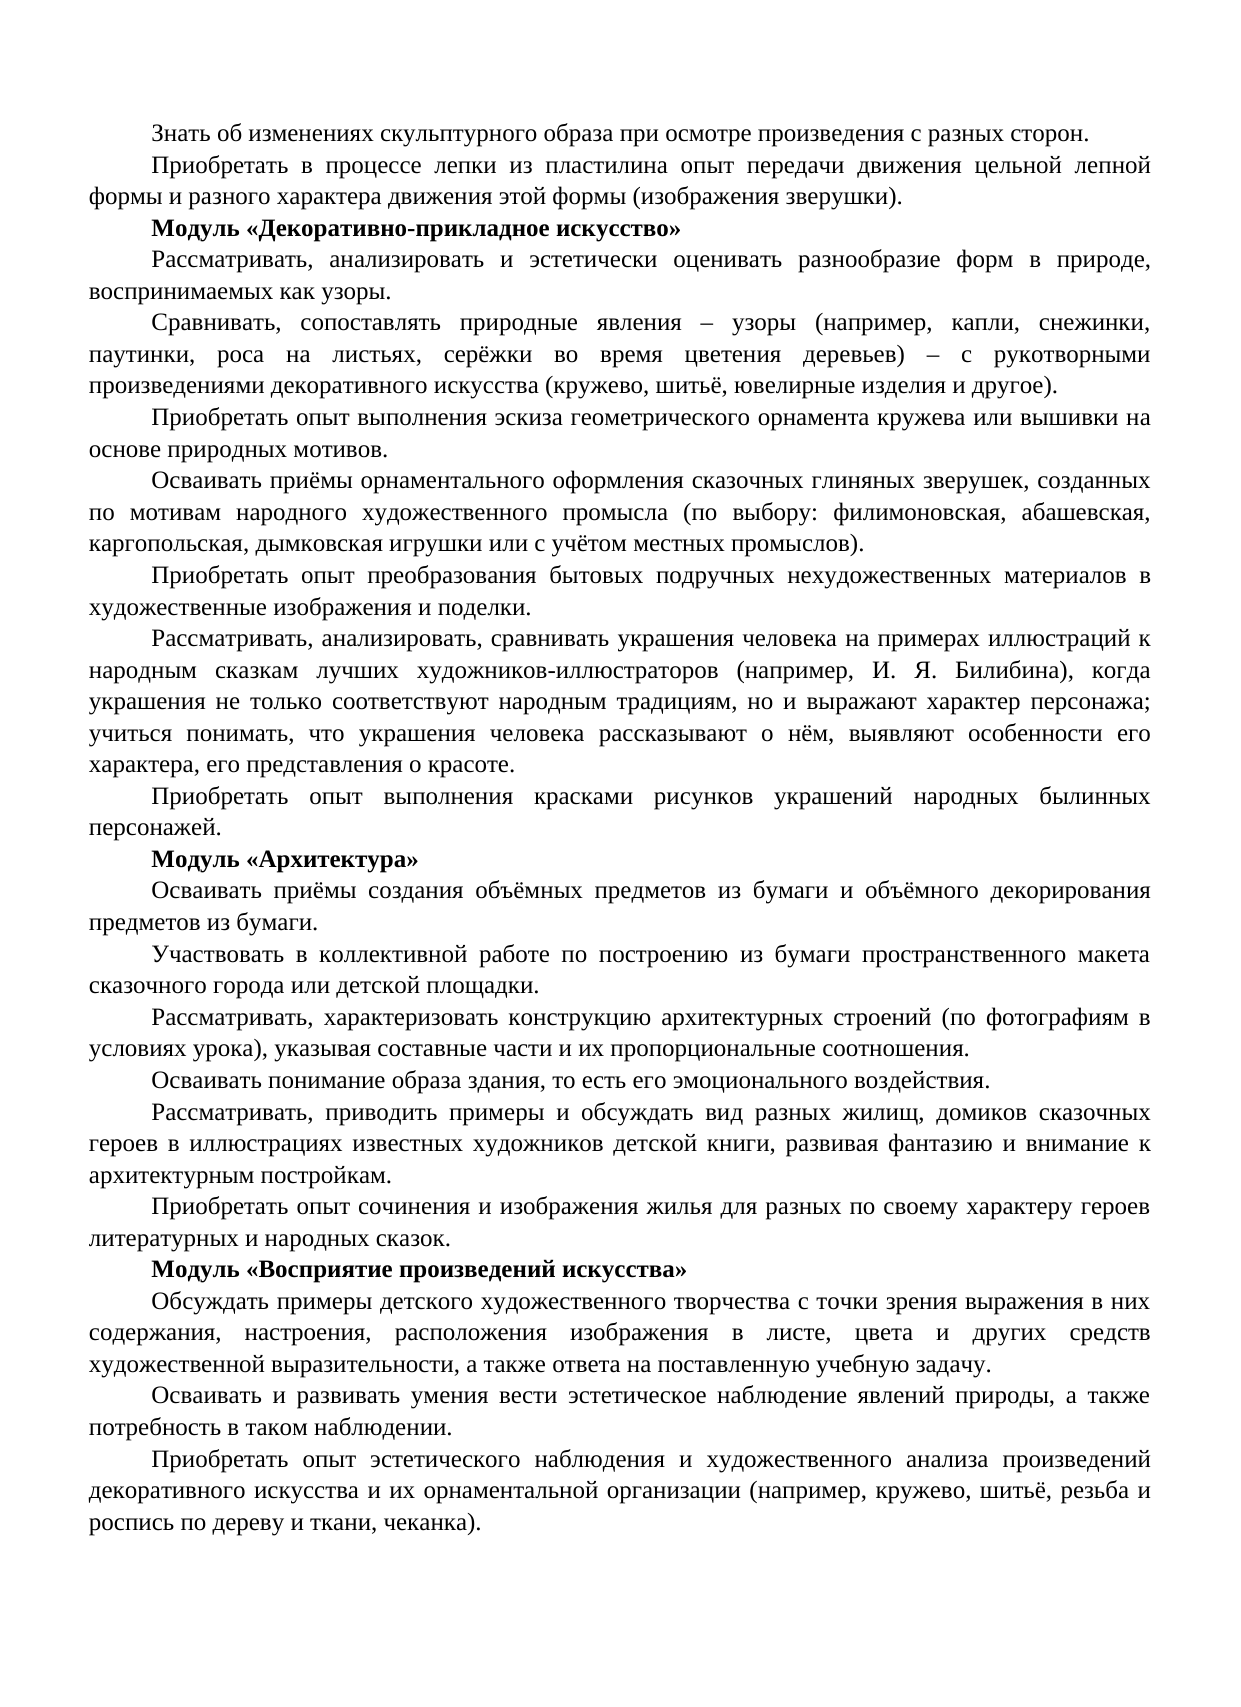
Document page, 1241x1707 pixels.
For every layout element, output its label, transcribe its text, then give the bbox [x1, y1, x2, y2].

text Знать об изменениях скульптурного образа при осмотре произведения с разных сторон. [89, 118, 1152, 147]
text Осваивать приёмы создания объёмных предметов из бумаги и объёмного декорирования предметов из бумаги. [89, 876, 1152, 936]
text Приобретать опыт выполнения красками рисунков украшений народных былинных персонажей. [89, 781, 1152, 841]
text Рассматривать, характеризовать конструкцию архитектурных строений (по фотографиям в условиях урока), указывая составные части и их пропорциональные соотношения. [89, 1002, 1152, 1062]
text Осваивать понимание образа здания, то есть его эмоционального воздействия. [89, 1065, 1152, 1094]
text Сравнивать, сопоставлять природные явления – узоры (например, капли, снежинки, паутинки, роса на листьях, серёжки во время цветения деревьев) – с рукотворными произведениями декоративного искусства (кружево, шитьё, ювелирные изделия и другое). [89, 307, 1152, 399]
text Приобретать опыт сочинения и изображения жилья для разных по своему характеру героев литературных и народных сказок. [89, 1191, 1152, 1252]
text Рассматривать, приводить примеры и обсуждать вид разных жилищ, домиков сказочных героев в иллюстрациях известных художников детской книги, развивая фантазию и внимание к архитектурным постройкам. [89, 1097, 1152, 1188]
text Приобретать опыт эстетического наблюдения и художественного анализа произведений декоративного искусства и их орнаментальной организации (например, кружево, шитьё, резьба и роспись по дереву и ткани, чеканка). [89, 1444, 1152, 1536]
text Модуль «Декоративно-прикладное искусство» [89, 213, 1152, 242]
text Участвовать в коллективной работе по построению из бумаги пространственного макета сказочного города или детской площадки. [89, 939, 1152, 999]
text Модуль «Восприятие произведений искусства» [89, 1254, 1152, 1283]
text Рассматривать, анализировать и эстетически оценивать разнообразие форм в природе, воспринимаемых как узоры. [89, 244, 1152, 305]
text Приобретать опыт преобразования бытовых подручных нехудожественных материалов в художественные изображения и поделки. [89, 560, 1152, 620]
text Осваивать и развивать умения вести эстетическое наблюдение явлений природы, а также потребность в таком наблюдении. [89, 1381, 1152, 1441]
text Приобретать опыт выполнения эскиза геометрического орнамента кружева или вышивки на основе природных мотивов. [89, 402, 1152, 462]
text Обсуждать примеры детского художественного творчества с точки зрения выражения в них содержания, настроения, расположения изображения в листе, цвета и других средств художественной выразительности, а также ответа на поставленную учебную задачу. [89, 1286, 1152, 1378]
text Осваивать приёмы орнаментального оформления сказочных глиняных зверушек, созданных по мотивам народного художественного промысла (по выбору: филимоновская, абашевская, каргопольская, дымковская игрушки или с учётом местных промыслов). [89, 465, 1152, 557]
text Рассматривать, анализировать, сравнивать украшения человека на примерах иллюстраций к народным сказкам лучших художников-иллюстраторов (например, И. Я. Билибина), когда украшения не только соответствуют народным традициям, но и выражают характер персонажа; учиться понимать, что украшения человека рассказывают о нём, выявляют особенности его характера, его представления о красоте. [89, 623, 1152, 778]
text Приобретать в процессе лепки из пластилина опыт передачи движения цельной лепной формы и разного характера движения этой формы (изображения зверушки). [89, 150, 1152, 210]
text Модуль «Архитектура» [89, 844, 1152, 873]
